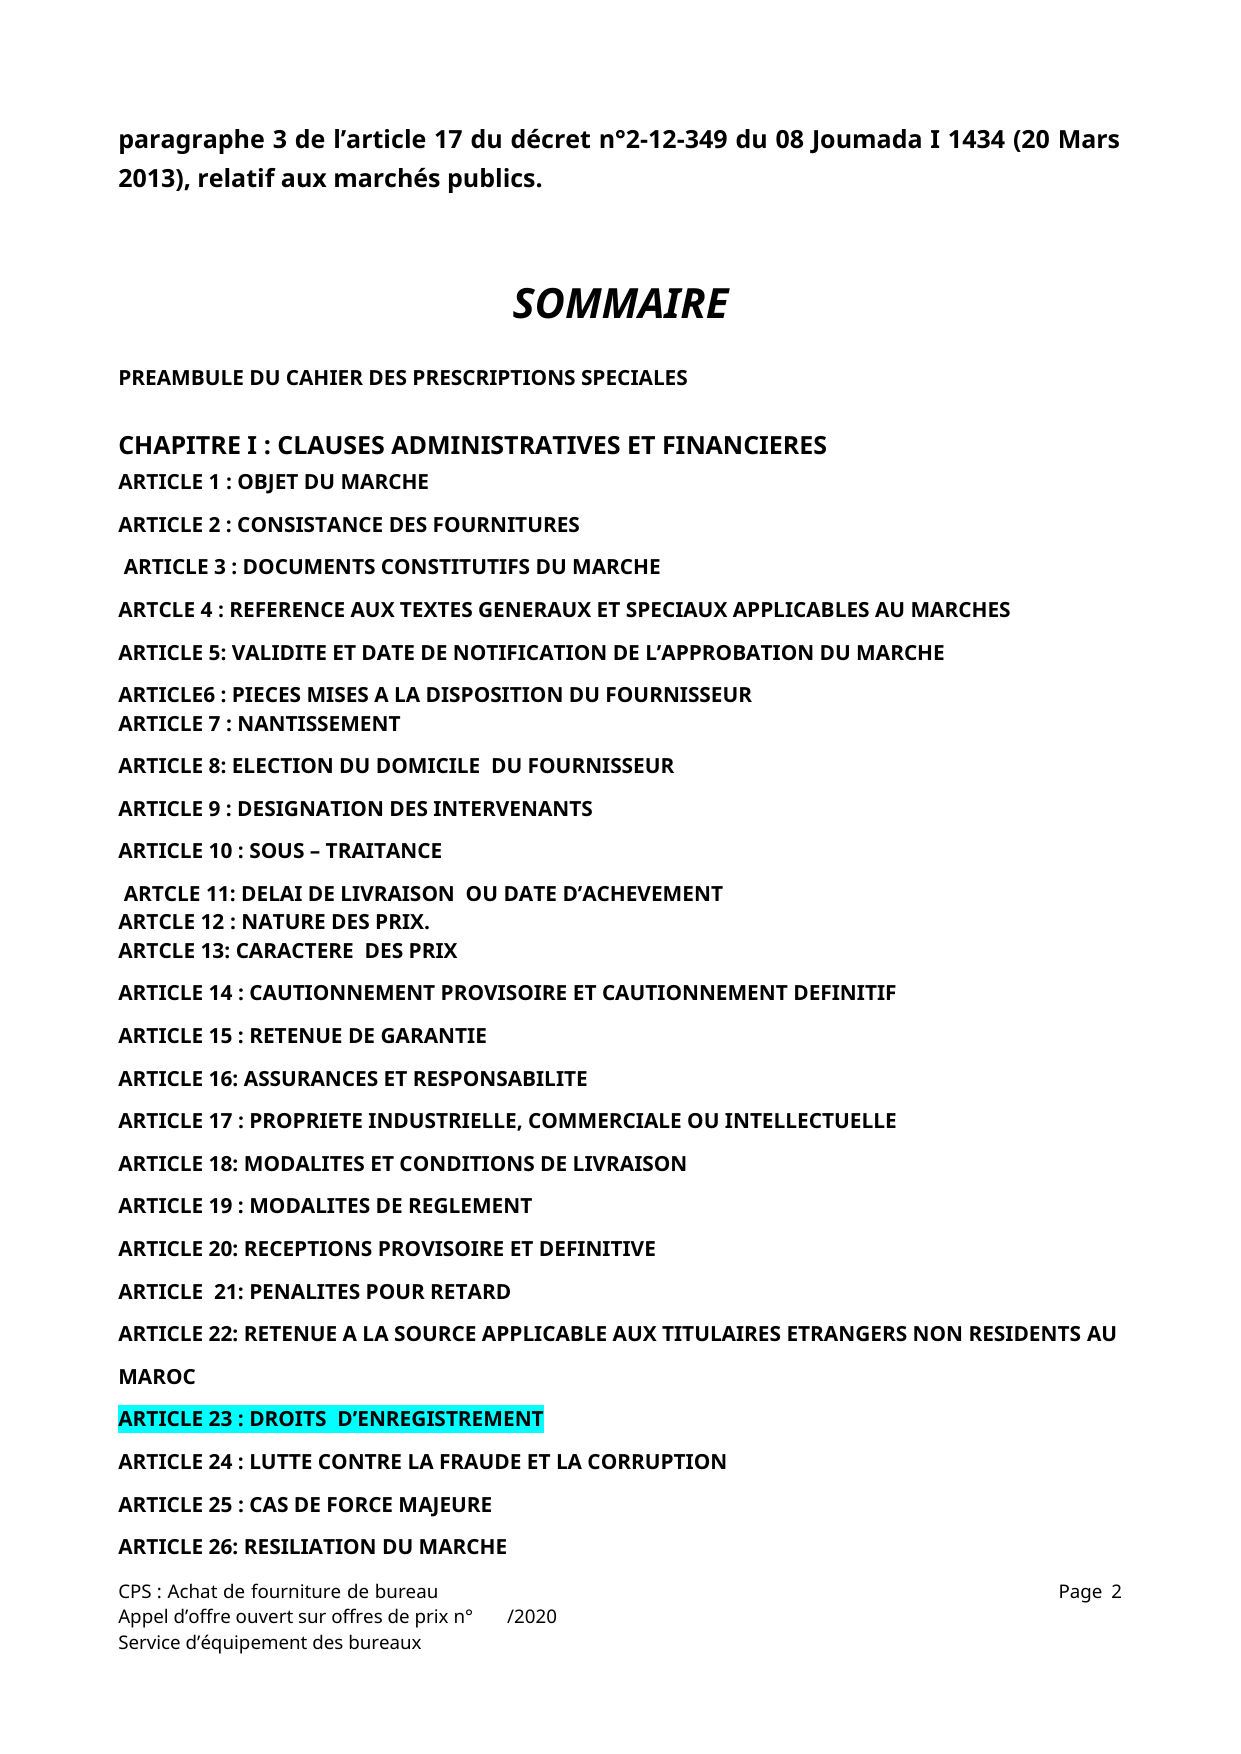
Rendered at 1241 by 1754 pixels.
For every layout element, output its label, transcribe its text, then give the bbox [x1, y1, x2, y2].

subtitle ARTICLE 10 : SOUS – TRAITANCE [118, 836, 1122, 865]
subtitle ARTCLE 13: CARACTERE DES PRIX [118, 936, 1122, 964]
subtitle ARTICLE 8: ELECTION DU DOMICILE DU FOURNISSEUR [118, 751, 1122, 780]
text CHAPITRE I : CLAUSES ADMINISTRATIVES ET FINANCIERES [118, 428, 1122, 462]
text ARTICLE6 : PIECES MISES A LA DISPOSITION DU FOURNISSEUR [118, 680, 1122, 709]
subtitle ARTICLE 18: MODALITES ET CONDITIONS DE LIVRAISON [118, 1149, 1122, 1177]
text ARTICLE 20: RECEPTIONS PROVISOIRE ET DEFINITIVE [118, 1234, 1122, 1263]
text Preambule du cahier des prescriptions speciales [118, 363, 1122, 391]
subtitle ARTICLE 9 : DESIGNATION DES INTERVENANTS [118, 794, 1122, 822]
text ARTCLE 12 : NATURE DES PRIX. [118, 907, 1122, 936]
text ARTICLE 19 : MODALITES DE REGLEMENT [118, 1192, 1122, 1220]
text SOMMAIRE [118, 273, 1122, 330]
subtitle ARTICLE 1 : OBJET DU MARCHE [118, 467, 1122, 496]
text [118, 122, 1122, 195]
subtitle ARTICLE 2 : CONSISTANCE DES FOURNITURES [118, 510, 1122, 538]
text ARTICLE 23 : DROITS D’ENREGISTREMENT [118, 1404, 1122, 1433]
text ARTICLE 26: RESILIATION DU MARCHE [118, 1532, 1122, 1561]
subtitle ARTICLE 3 : DOCUMENTS CONSTITUTIFS DU MARCHE [118, 552, 1122, 581]
text ARTICLE 25 : CAS DE FORCE MAJEURE [118, 1490, 1122, 1518]
subtitle ARTICLE 15 : RETENUE DE GARANTIE [118, 1021, 1122, 1049]
subtitle ARTICLE 14 : CAUTIONNEMENT PROVISOIRE ET CAUTIONNEMENT DEFINITIF [118, 978, 1122, 1007]
subtitle ARTICLE 5: VALIDITE ET DATE DE NOTIFICATION DE L’APPROBATION DU MARCHE [118, 638, 1122, 666]
text ARTCLE 11: DELAI DE LIVRAISON OU DATE D’ACHEVEMENT [118, 879, 1122, 907]
text ARTICLE 24 : LUTTE CONTRE LA FRAUDE ET LA CORRUPTION [118, 1447, 1122, 1476]
subtitle ARTICLE 16: ASSURANCES ET RESPONSABILITE [118, 1064, 1122, 1092]
subtitle ARTICLE 7 : NANTISSEMENT [118, 709, 1122, 737]
subtitle ARTICLE 17 : PROPRIETE INDUSTRIELLE, COMMERCIALE OU INTELLECTUELLE [118, 1106, 1122, 1135]
text ARTICLE 21: PENALITES POUR RETARD [118, 1277, 1122, 1305]
subtitle ARTCLE 4 : REFERENCE AUX TEXTES GENERAUX ET SPECIAUX APPLICABLES AU MARCHES [118, 595, 1122, 623]
text ARTICLE 22: RETENUE A LA SOURCE APPLICABLE AUX TITULAIRES ETRANGERS NON RESIDENTS AU MAROC [118, 1319, 1122, 1390]
